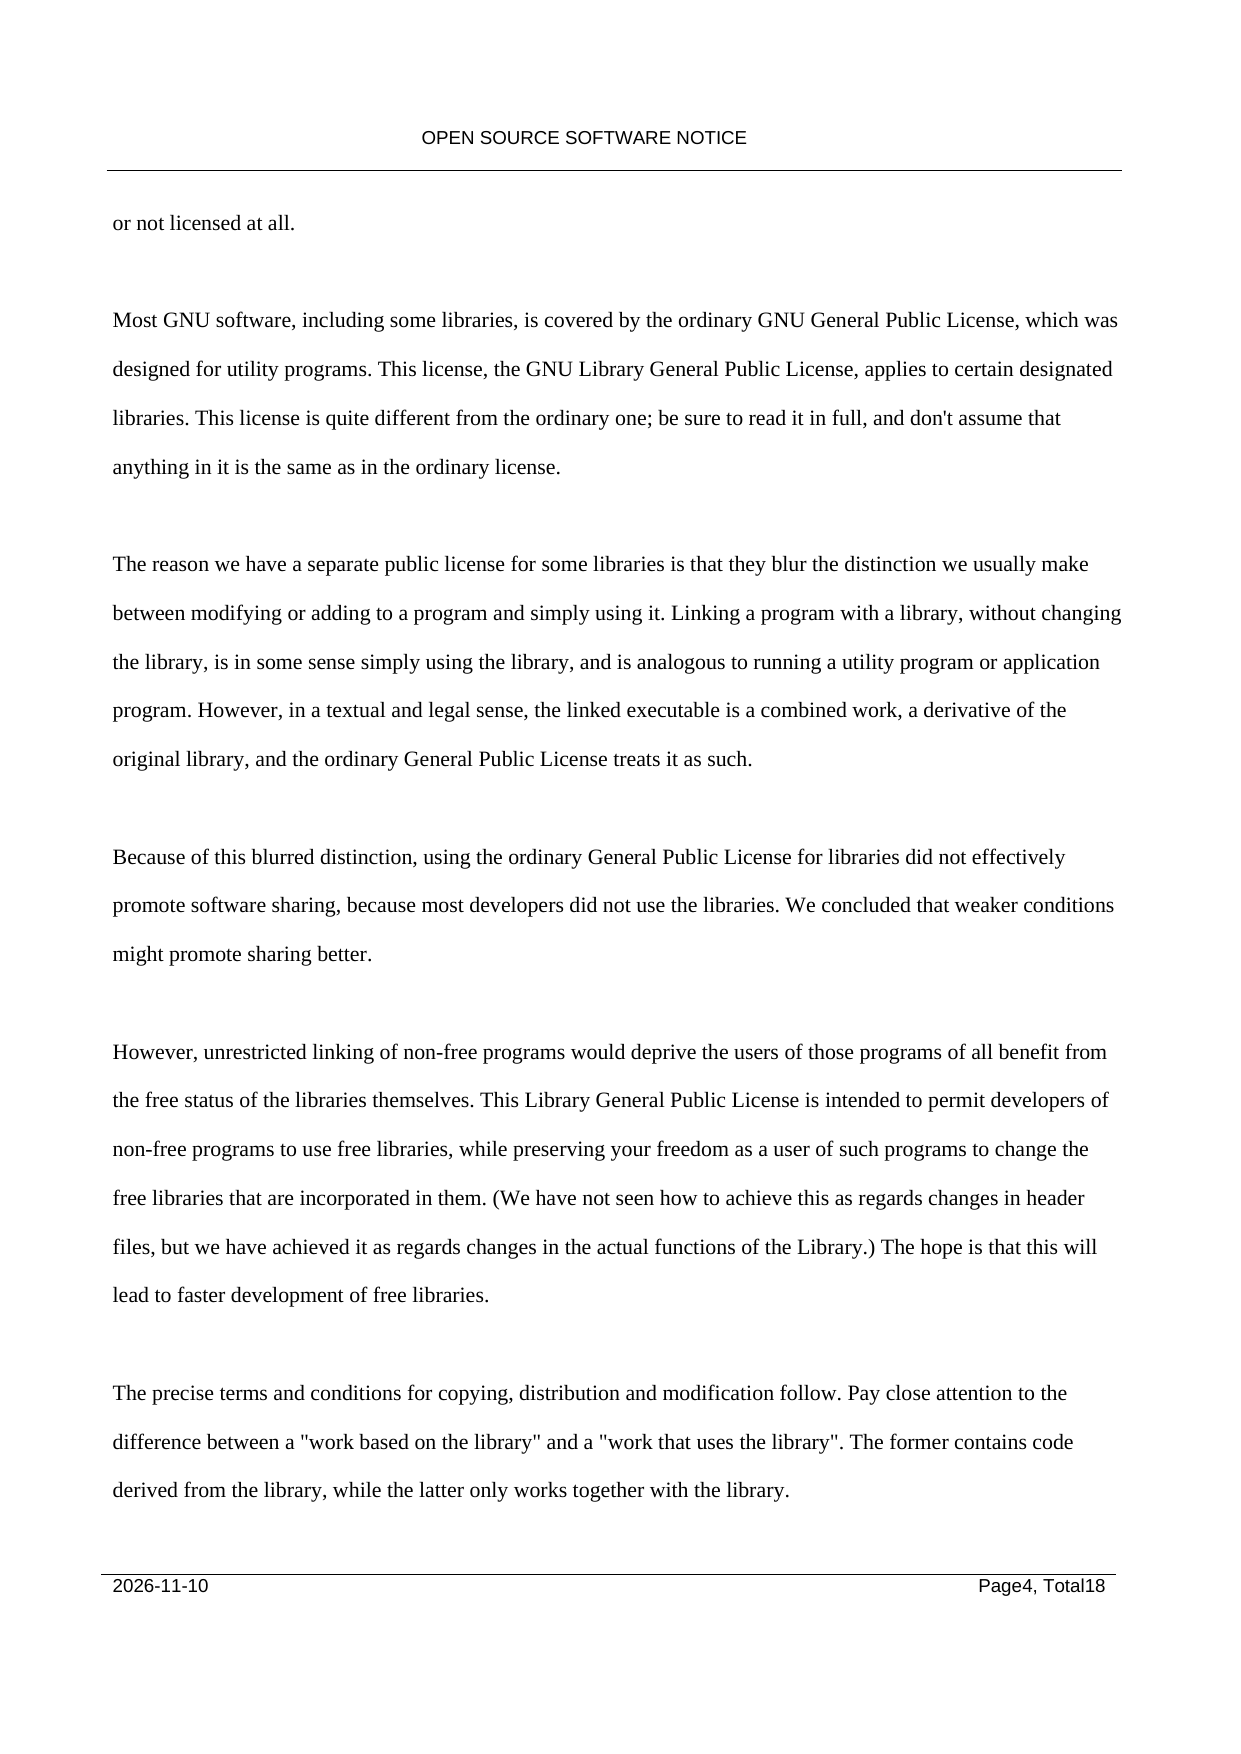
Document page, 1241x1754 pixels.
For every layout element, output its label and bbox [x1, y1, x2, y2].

text [112, 206, 1128, 1506]
